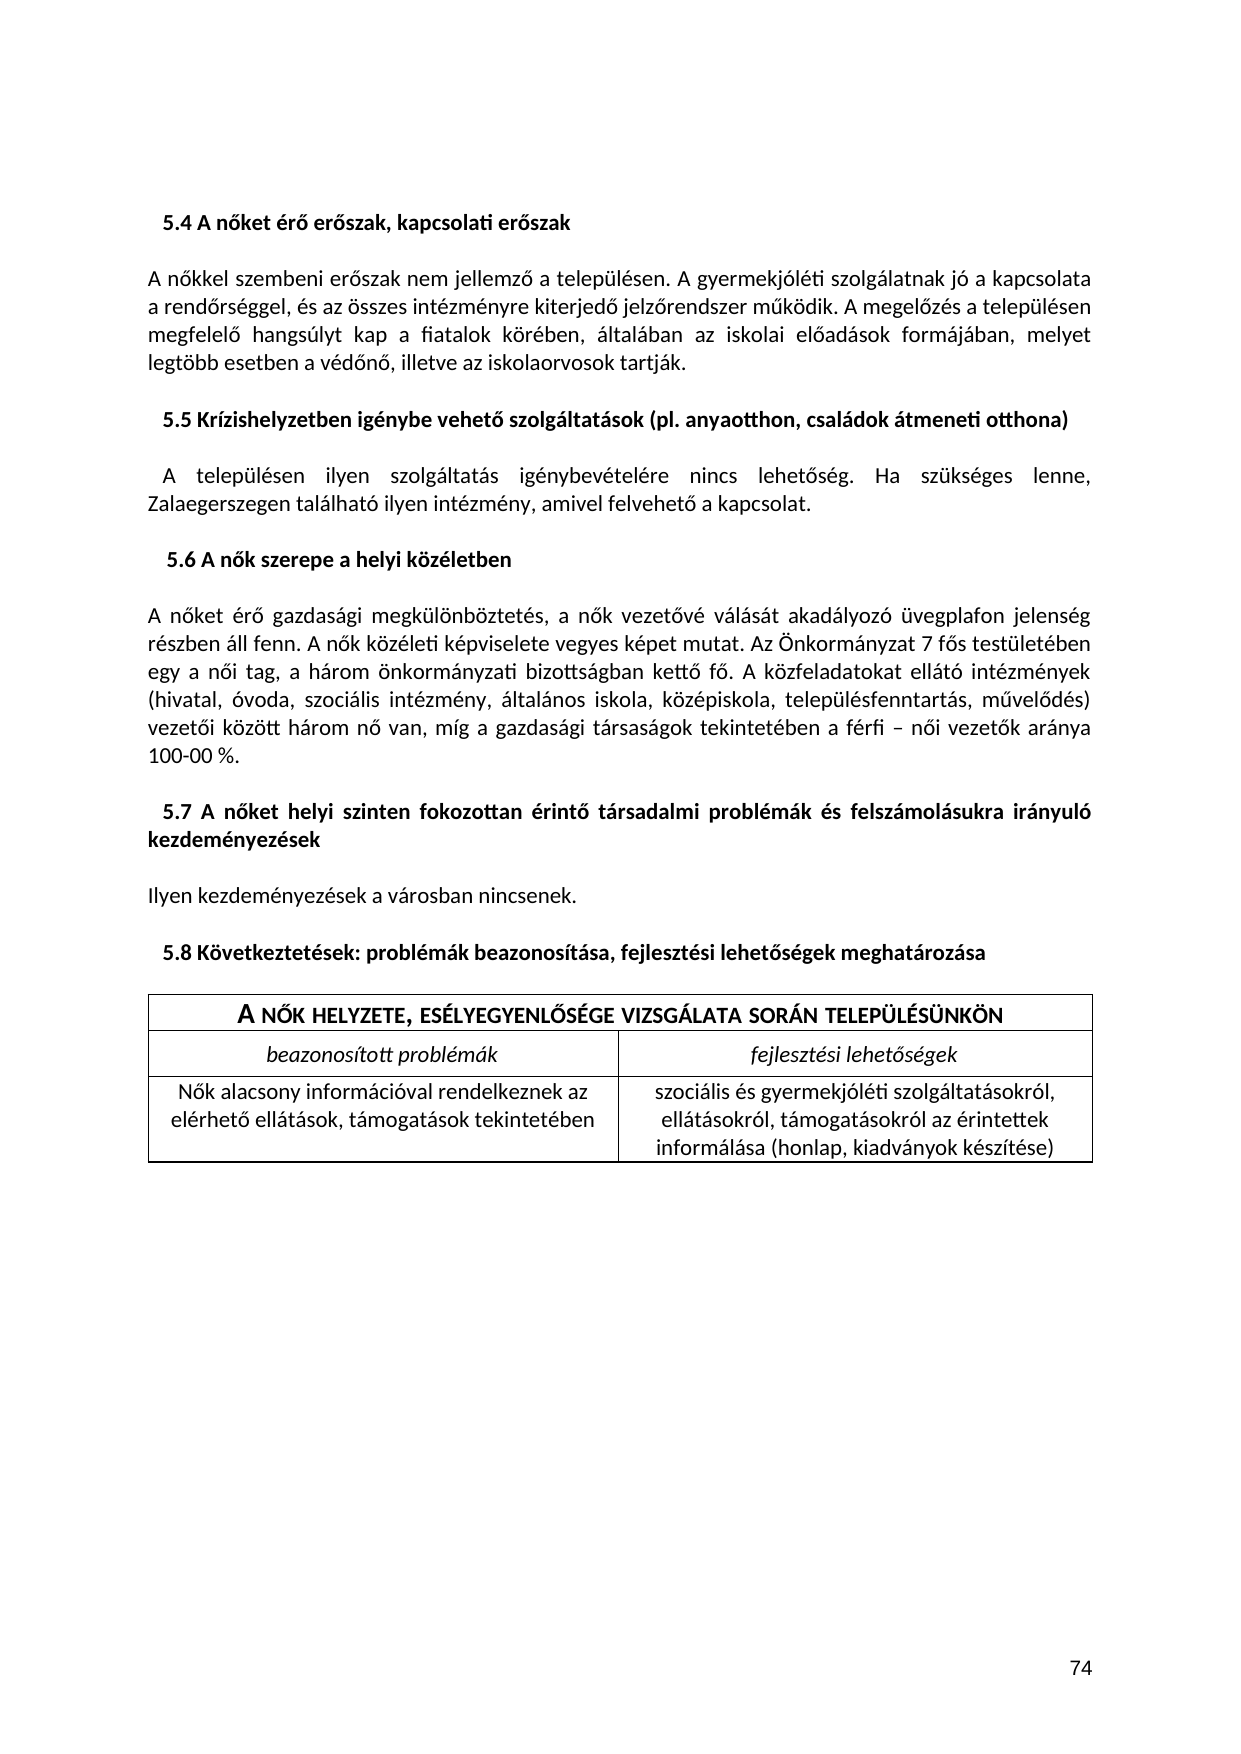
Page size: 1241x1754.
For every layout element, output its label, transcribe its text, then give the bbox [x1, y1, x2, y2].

text 5.8 Következtetések: problémák beazonosítása, fejlesztési lehetőségek meghatározása [148, 938, 1093, 966]
text nőket helyi szinten fokozottan érintő társadalmi problémák és felszámolásukra irányuló kezdeményezések [148, 797, 1093, 853]
text A nőket érő gazdasági megkülönböztetés, a nők vezetővé válását akadályozó üvegplafon jelenség részben áll fenn. A nők közéleti képviselete vegyes képet mutat. Az Önkormányzat 7 fős testületében egy a női tag, a három önkormányzati bizottságban kettő fő. A közfeladatokat ellátó intézmények (hivatal, óvoda, szociális intézmény, általános iskola, középiskola, településfenntartás, művelődés) vezetői között három nő van, míg a gazdasági társaságok tekintetében a férfi – női vezetők aránya 100-00 %. [148, 601, 1093, 769]
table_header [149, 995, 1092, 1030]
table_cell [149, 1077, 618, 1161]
text A településen ilyen szolgáltatás igénybevételére nincs lehetőség. Ha szükséges lenne, Zalaegerszegen található ilyen intézmény, amivel felvehető a kapcsolat. [148, 461, 1093, 517]
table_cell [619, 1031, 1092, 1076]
text nők szerepe a helyi közéletben [148, 545, 1093, 573]
text Ilyen kezdeményezések a városban nincsenek. [148, 882, 1093, 909]
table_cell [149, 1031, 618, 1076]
text 5.5 Krízishelyzetben igénybe vehető szolgáltatások (pl. anyaotthon, családok átmeneti otthona) [148, 405, 1093, 433]
text 5.4 A nőket érő erőszak, kapcsolati erőszak [148, 208, 1093, 236]
text A nőkkel szembeni erőszak nem jellemző a településen. A gyermekjóléti szolgálatnak jó a kapcsolata a rendőrséggel, és az összes intézményre kiterjedő jelzőrendszer működik. A megelőzés a településen megfelelő hangsúlyt kap a fiatalok körében, általában az iskolai előadások formájában, melyet legtöbb esetben a védőnő, illetve az iskolaorvosok tartják. [148, 264, 1093, 376]
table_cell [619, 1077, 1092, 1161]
